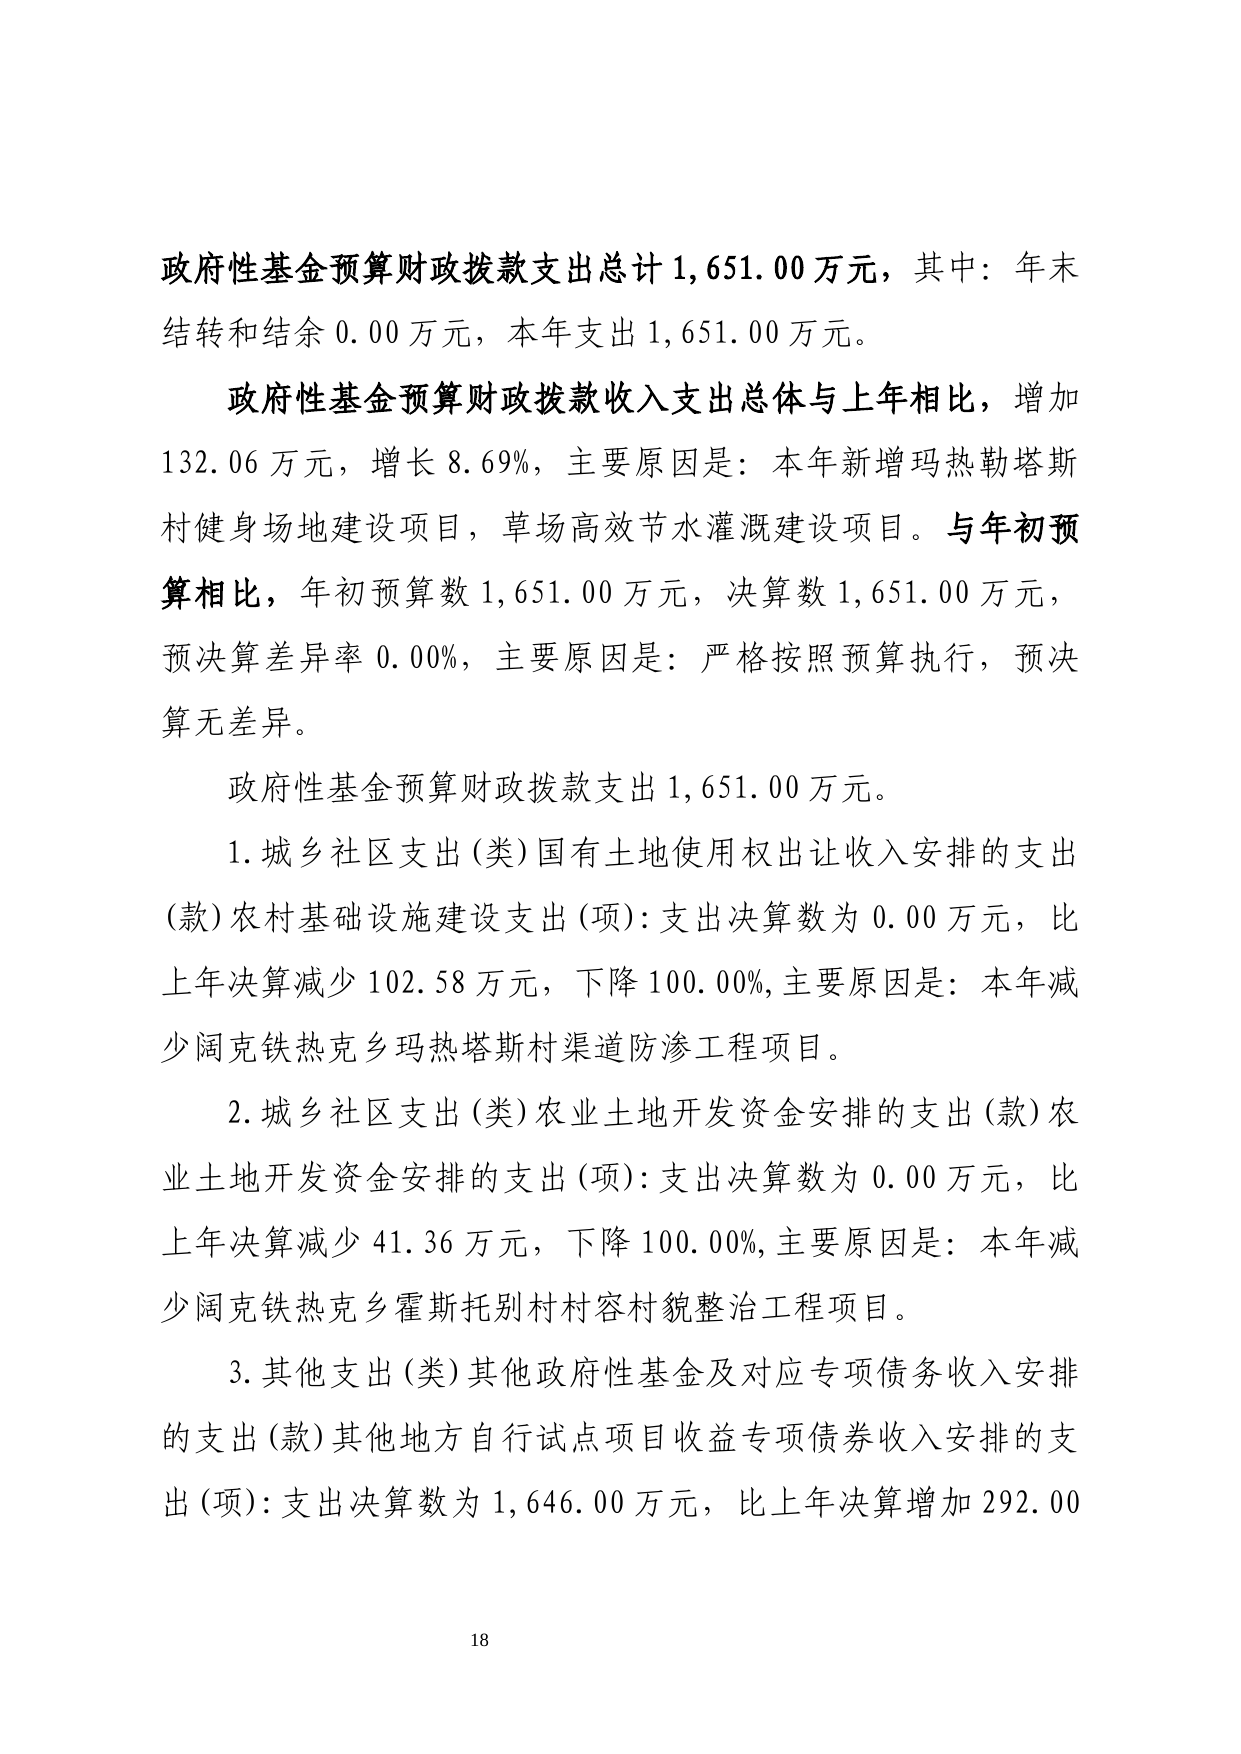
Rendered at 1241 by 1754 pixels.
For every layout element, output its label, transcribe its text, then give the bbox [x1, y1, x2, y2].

text 政府性基金预算财政拨款支出1,651.00万元。 [159, 753, 1081, 818]
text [159, 1338, 1081, 1533]
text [159, 233, 1081, 363]
text 1.城乡社区支出(类)国有土地使用权出让收入安排的支出(款)农村基础设施建设支出(项):支出决算数为0.00万元，比上年决算减少102.58万元，下降100.00%,主要原因是：本年减少阔克铁热克乡玛热塔斯村渠道防渗工程项目。 [159, 818, 1081, 1078]
text 政府性基金预算财政拨款收入支出总体与上年相比，增加132.06万元，增长8.69%，主要原因是：本年新增玛热勒塔斯村健身场地建设项目，草场高效节水灌溉建设项目。与年初预算相比，年初预算数1,651.00万元，决算数1,651.00万元，预决算差异率0.00%，主要原因是：严格按照预算执行，预决算无差异。 [159, 363, 1081, 753]
text 2.城乡社区支出(类)农业土地开发资金安排的支出(款)农业土地开发资金安排的支出(项):支出决算数为0.00万元，比上年决算减少41.36万元，下降100.00%,主要原因是：本年减少阔克铁热克乡霍斯托别村村容村貌整治工程项目。 [159, 1078, 1081, 1338]
